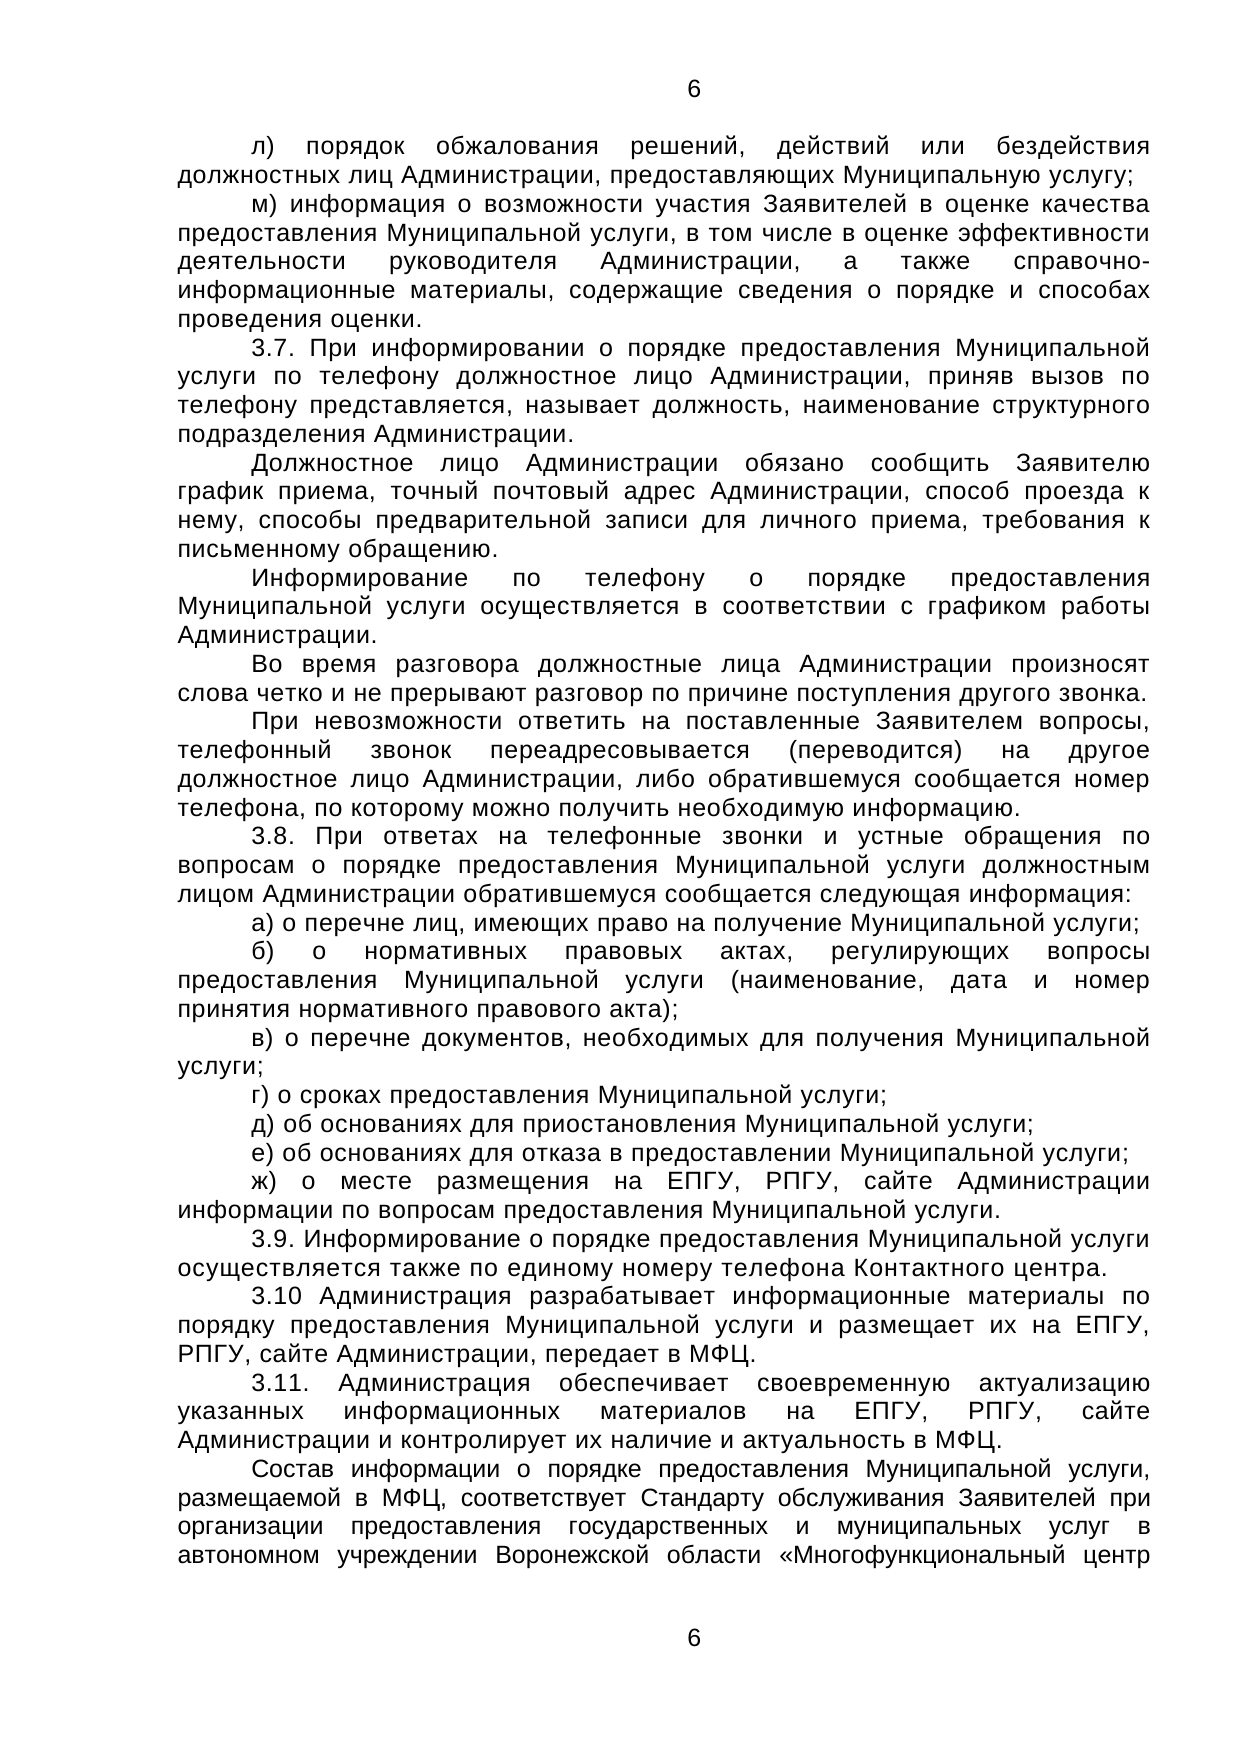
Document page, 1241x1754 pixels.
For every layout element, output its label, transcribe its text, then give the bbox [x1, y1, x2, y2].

text г) о сроках предоставления Муниципальной услуги; [177, 1080, 1152, 1109]
text 3.10 Администрация разрабатывает информационные материалы по порядку предоставления Муниципальной услуги и размещает их на ЕПГУ, РПГУ, сайте Администрации, передает в МФЦ. [177, 1281, 1152, 1368]
text б) о нормативных правовых актах, регулирующих вопросы предоставления Муниципальной услуги (наименование, дата и номер принятия нормативного правового акта); [177, 936, 1152, 1023]
text Во время разговора должностные лица Администрации произносят слова четко и не прерывают разговор по причине поступления другого звонка. [177, 649, 1152, 706]
text в) о перечне документов, необходимых для получения Муниципальной услуги; [177, 1023, 1152, 1080]
text 3.11. Администрация обеспечивает своевременную актуализацию указанных информационных материалов на ЕПГУ, РПГУ, сайте Администрации и контролирует их наличие и актуальность в МФЦ. [177, 1368, 1152, 1454]
text 3.7. При информировании о порядке предоставления Муниципальной услуги по телефону должностное лицо Администрации, приняв вызов по телефону представляется, называет должность, наименование структурного подразделения Администрации. [177, 333, 1152, 448]
text е) об основаниях для отказа в предоставлении Муниципальной услуги; [177, 1138, 1152, 1166]
text л) порядок обжалования решений, действий или бездействия должностных лиц Администрации, предоставляющих Муниципальную услугу; [177, 131, 1152, 189]
text При невозможности ответить на поставленные Заявителем вопросы, телефонный звонок переадресовывается (переводится) на другое должностное лицо Администрации, либо обратившемуся сообщается номер телефона, по которому можно получить необходимую информацию. [177, 706, 1152, 821]
text 3.8. При ответах на телефонные звонки и устные обращения по вопросам о порядке предоставления Муниципальной услуги должностным лицом Администрации обратившемуся сообщается следующая информация: [177, 821, 1152, 908]
text м) информация о возможности участия Заявителей в оценке качества предоставления Муниципальной услуги, в том числе в оценке эффективности деятельности руководителя Администрации, а также справочно-информационные материалы, содержащие сведения о порядке и способах проведения оценки. [177, 189, 1152, 333]
text 3.9. Информирование о порядке предоставления Муниципальной услуги осуществляется также по единому номеру телефона Контактного центра. [177, 1224, 1152, 1281]
text Должностное лицо Администрации обязано сообщить Заявителю график приема, точный почтовый адрес Администрации, способ проезда к нему, способы предварительной записи для личного приема, требования к письменному обращению. [177, 448, 1152, 563]
text Информирование по телефону о порядке предоставления Муниципальной услуги осуществляется в соответствии с графиком работы Администрации. [177, 563, 1152, 649]
text д) об основаниях для приостановления Муниципальной услуги; [177, 1109, 1152, 1138]
text а) о перечне лиц, имеющих право на получение Муниципальной услуги; [177, 908, 1152, 936]
text ж) о месте размещения на ЕПГУ, РПГУ, сайте Администрации информации по вопросам предоставления Муниципальной услуги. [177, 1166, 1152, 1224]
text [177, 1454, 1152, 1569]
